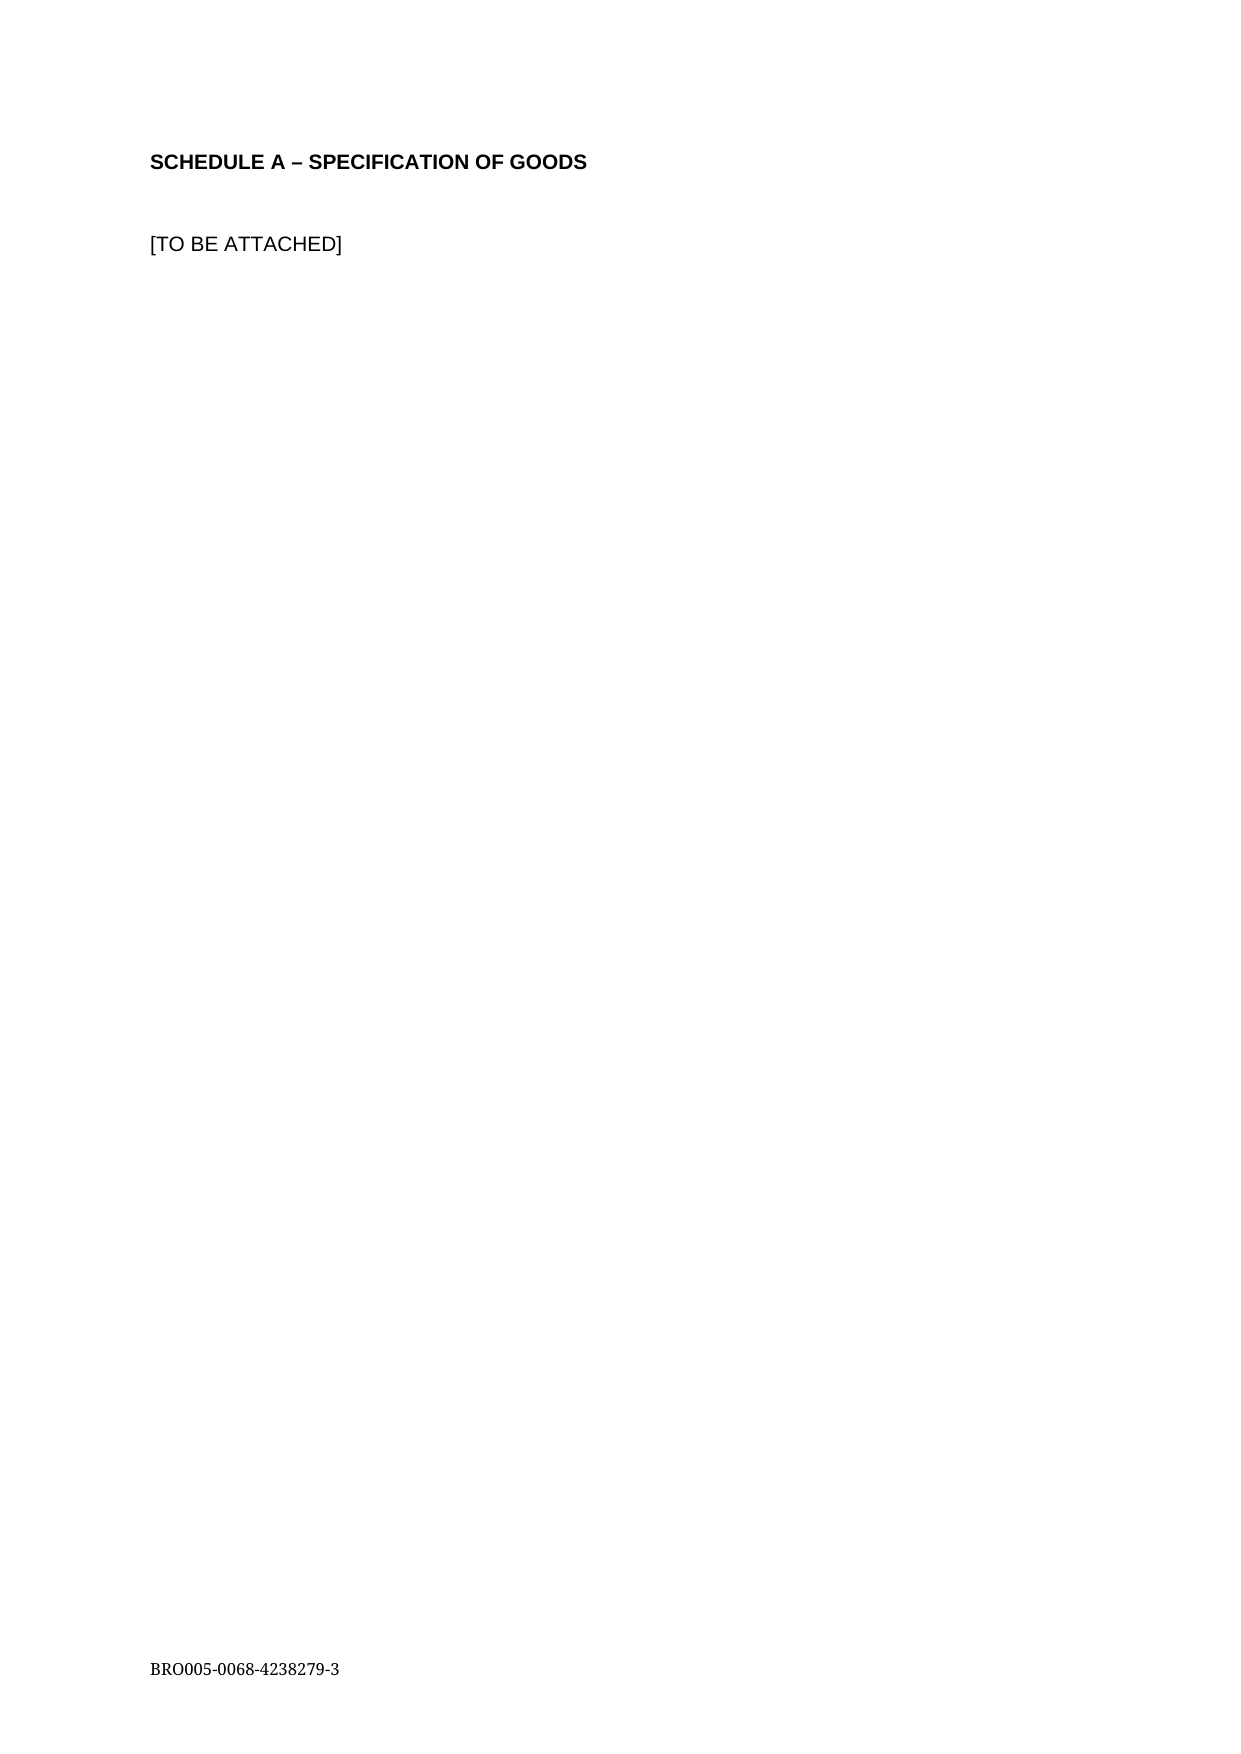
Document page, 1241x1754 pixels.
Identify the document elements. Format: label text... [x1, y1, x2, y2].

text [TO BE ATTACHED] [150, 232, 1090, 256]
subtitle SCHEDULE A – SPECIFICATION OF GOODS [150, 150, 1090, 174]
